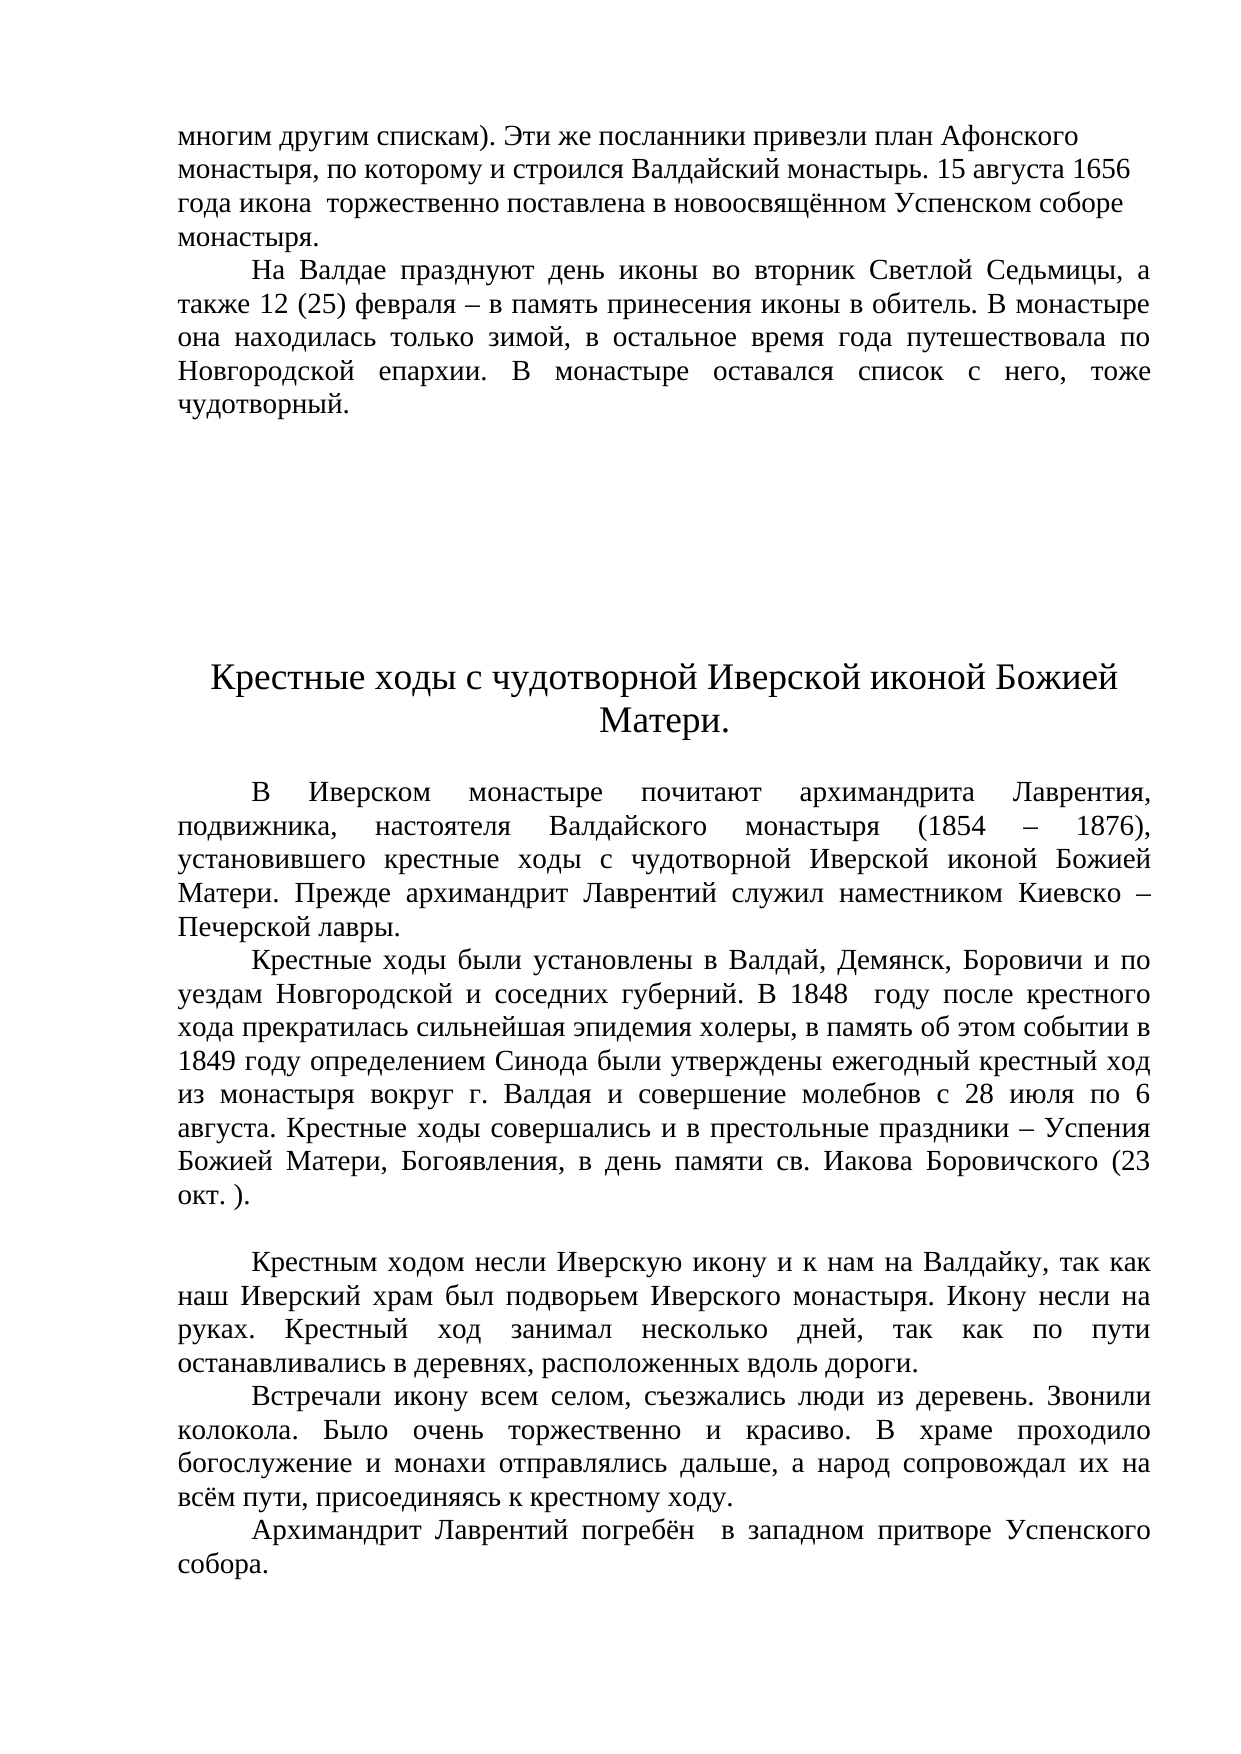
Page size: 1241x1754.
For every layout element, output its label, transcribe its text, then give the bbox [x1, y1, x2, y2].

text Крестные ходы с чудотворной Иверской иконой Божией Матери. [177, 655, 1152, 741]
text Крестные ходы были установлены в Валдай, Демянск, Боровичи и по уездам Новгородской и соседних губерний. В 1848 году после крестного хода прекратилась сильнейшая эпидемия холеры, в память об этом событии в 1849 году определением Синода были утверждены ежегодный крестный ход из монастыря вокруг г. Валдая и совершение молебнов с 28 июля по 6 августа. Крестные ходы совершались и в престольные праздники – Успения Божией Матери, Богоявления, в день памяти св. Иакова Боровичского (23 окт. ). [177, 942, 1152, 1211]
text Крестным ходом несли Иверскую икону и к нам на Валдайку, так как наш Иверский храм был подворьем Иверского монастыря. Икону несли на руках. Крестный ход занимал несколько дней, так как по пути останавливались в деревнях, расположенных вдоль дороги. [177, 1244, 1152, 1378]
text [177, 118, 1152, 252]
text Архимандрит Лаврентий погребён в западном притворе Успенского собора. [177, 1512, 1152, 1579]
text В Иверском монастыре почитают архимандрита Лаврентия, подвижника, настоятеля Валдайского монастыря (1854 – 1876), установившего крестные ходы с чудотворной Иверской иконой Божией Матери. Прежде архимандрит Лаврентий служил наместником Киевско – Печерской лавры. [177, 774, 1152, 942]
text Встречали икону всем селом, съезжались люди из деревень. Звонили колокола. Было очень торжественно и красиво. В храме проходило богослужение и монахи отправлялись дальше, а народ сопровождал их на всём пути, присоединяясь к крестному ходу. [177, 1378, 1152, 1512]
text На Валдае празднуют день иконы во вторник Светлой Седьмицы, а также 12 (25) февраля – в память принесения иконы в обитель. В монастыре она находилась только зимой, в остальное время года путешествовала по Новгородской епархии. В монастыре оставался список с него, тоже чудотворный. [177, 252, 1152, 420]
